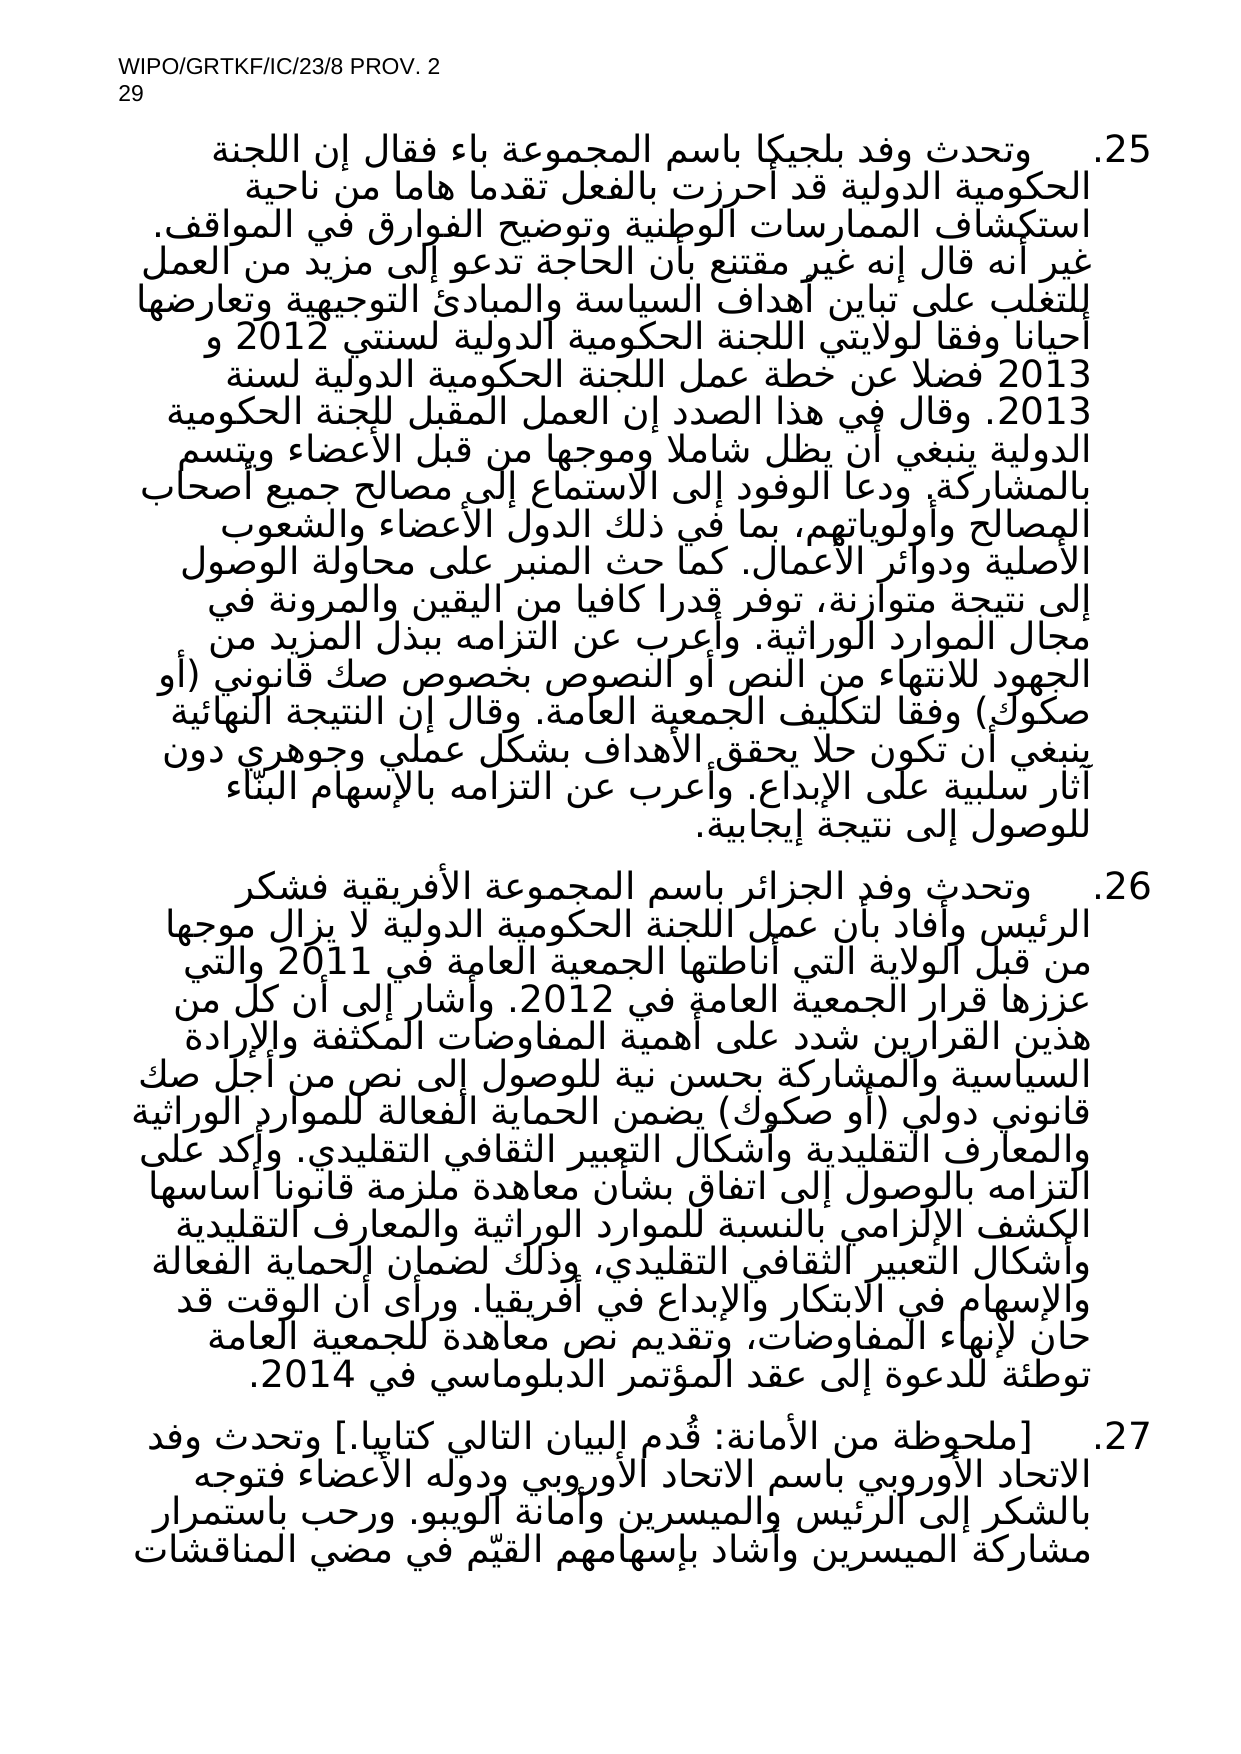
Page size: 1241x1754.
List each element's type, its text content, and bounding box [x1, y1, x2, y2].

text وتحدث وفد بلجيكا باسم المجموعة باء فقال إن اللجنة الحكومية الدولية قد أحرزت بالفعل تقدما هاما من ناحية استكشاف الممارسات الوطنية وتوضيح الفوارق في المواقف. غير أنه قال إنه غير مقتنع بأن الحاجة تدعو إلى مزيد من العمل للتغلب على تباين أهداف السياسة والمبادئ التوجيهية وتعارضها أحيانا وفقا لولايتي اللجنة الحكومية الدولية لسنتي 2012 و2013 فضلا عن خطة عمل اللجنة الحكومية الدولية لسنة 2013. وقال في هذا الصدد إن العمل المقبل للجنة الحكومية الدولية ينبغي أن يظل شاملا وموجها من قبل الأعضاء ويتسم بالمشاركة. ودعا الوفود إلى الاستماع إلى مصالح جميع أصحاب المصالح وأولوياتهم، بما في ذلك الدول الأعضاء والشعوب الأصلية ودوائر الأعمال. كما حث المنبر على محاولة الوصول إلى نتيجة متوازنة، توفر قدرا كافيا من اليقين والمرونة في مجال الموارد الوراثية. وأعرب عن التزامه ببذل المزيد من الجهود للانتهاء من النص أو النصوص بخصوص صك قانوني (أو صكوك) وفقا لتكليف الجمعية العامة. وقال إن النتيجة النهائية ينبغي أن تكون حلا يحقق الأهداف بشكل عملي وجوهري دون آثار سلبية على الإبداع. وأعرب عن التزامه بالإسهام البنّاء للوصول إلى نتيجة إيجابية. [118, 132, 1092, 845]
text وتحدث وفد الجزائر باسم المجموعة الأفريقية فشكر الرئيس وأفاد بأن عمل اللجنة الحكومية الدولية لا يزال موجها من قبل الولاية التي أناطتها الجمعية العامة في 2011 والتي عززها قرار الجمعية العامة في 2012. وأشار إلى أن كل من هذين القرارين شدد على أهمية المفاوضات المكثفة والإرادة السياسية والمشاركة بحسن نية للوصول إلى نص من أجل صك قانوني دولي (أو صكوك) يضمن الحماية الفعالة للموارد الوراثية والمعارف التقليدية وأشكال التعبير الثقافي التقليدي. وأكد على التزامه بالوصول إلى اتفاق بشأن معاهدة ملزمة قانونا أساسها الكشف الإلزامي بالنسبة للموارد الوراثية والمعارف التقليدية وأشكال التعبير الثقافي التقليدي، وذلك لضمان الحماية الفعالة والإسهام في الابتكار والإبداع في أفريقيا. ورأى أن الوقت قد حان لإنهاء المفاوضات، وتقديم نص معاهدة للجمعية العامة توطئة للدعوة إلى عقد المؤتمر الدبلوماسي في 2014. [118, 870, 1092, 1395]
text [118, 1420, 1092, 1570]
